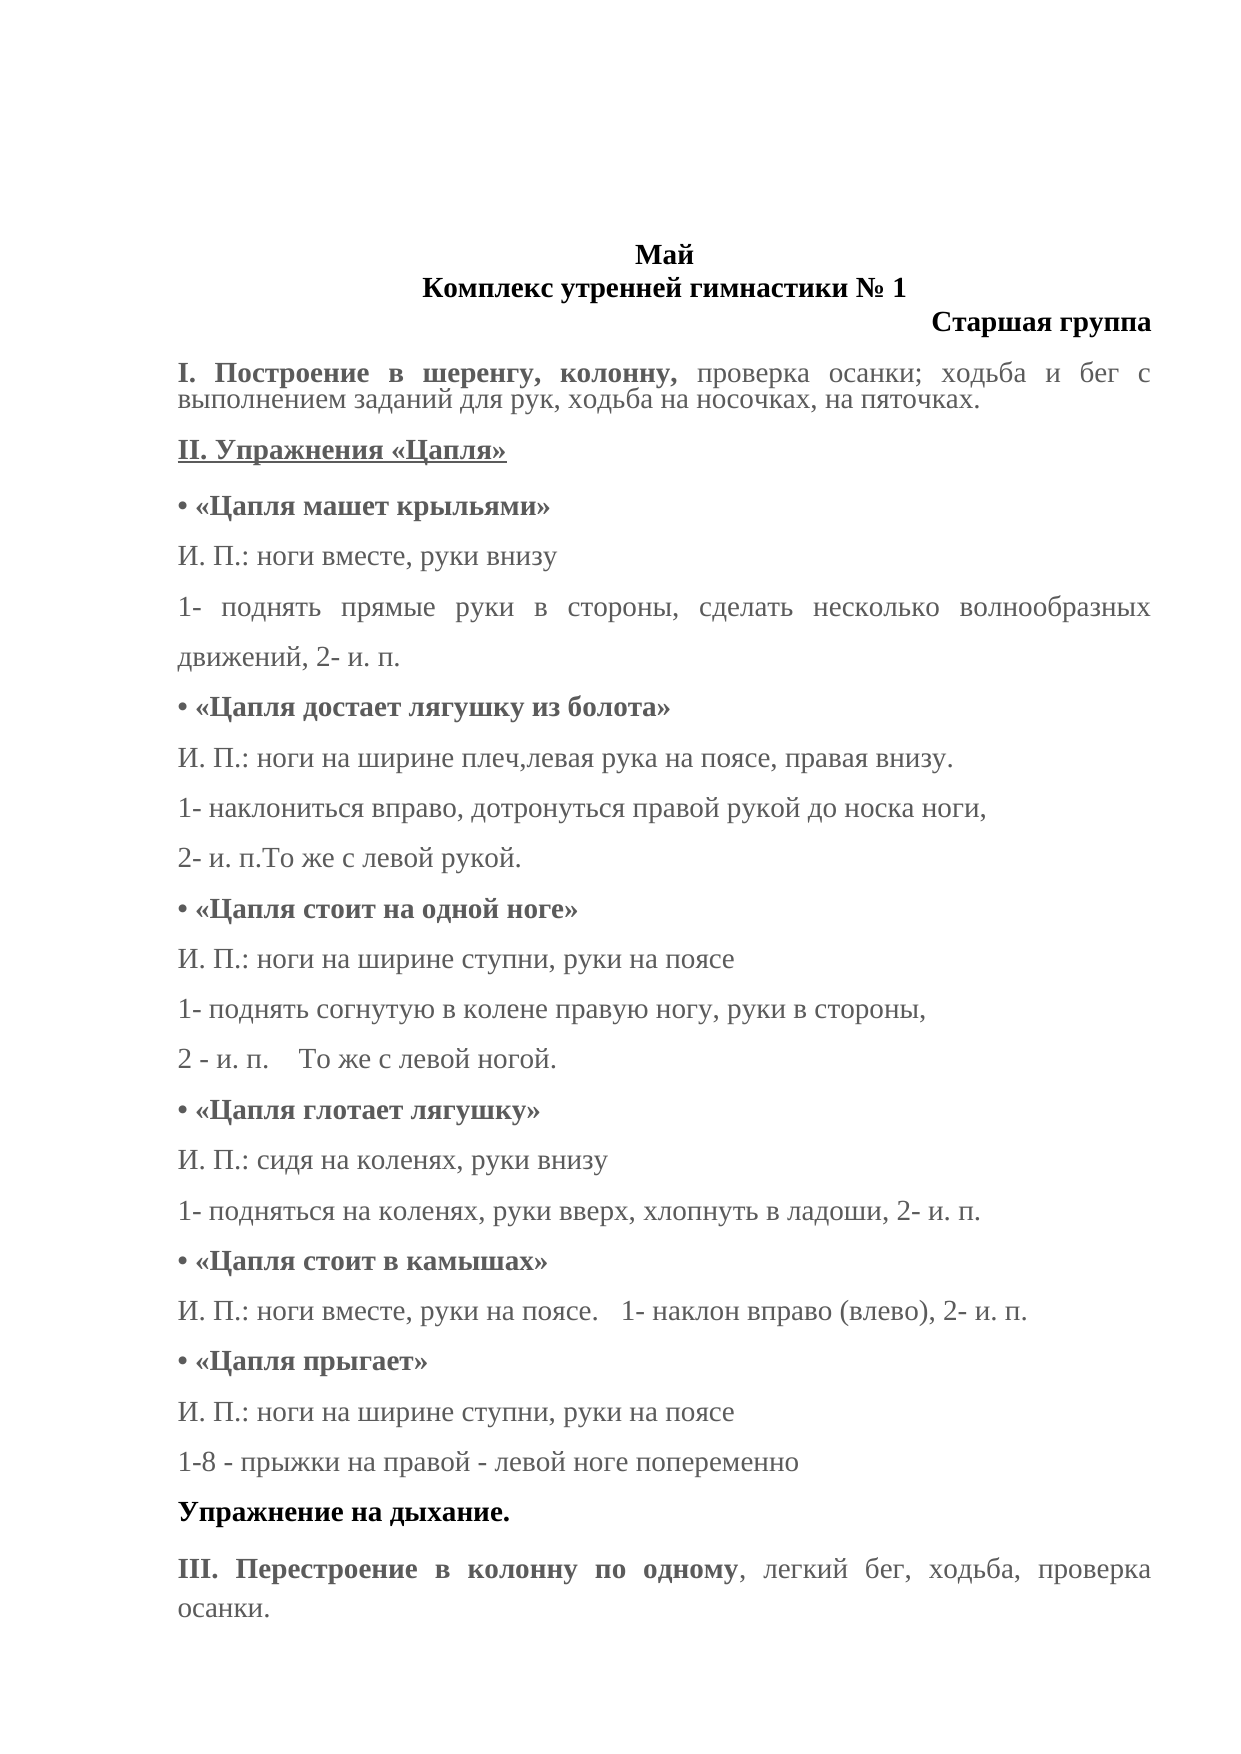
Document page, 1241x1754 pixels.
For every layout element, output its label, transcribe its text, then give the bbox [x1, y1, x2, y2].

text 2 - и. п. То же с левой ногой. [177, 1042, 1152, 1075]
text • «Цапля стоит на одной ноге» [177, 891, 1152, 924]
text II. Упражнения «Цапля» [177, 438, 1152, 465]
text Комплекс утренней гимнастики № 1 [177, 270, 1152, 304]
text И. П.: ноги на ширине ступни, руки на поясе [177, 1394, 1152, 1427]
text И. П.: сидя на коленях, руки внизу [177, 1142, 1152, 1176]
text Май [177, 237, 1152, 270]
text И. П.: ноги на ширине ступни, руки на поясе [177, 941, 1152, 974]
text • «Цапля машет крыльями» [177, 488, 1152, 522]
text 1- наклониться вправо, дотронуться правой рукой до носка ноги, [177, 790, 1152, 824]
text • «Цапля стоит в камышах» [177, 1243, 1152, 1276]
text III. Перестроение в колонну по одному, легкий бег, ходьба, проверка осанки. [177, 1551, 1152, 1623]
text И. П.: ноги вместе, руки внизу [177, 538, 1152, 572]
text 1-8 - прыжки на правой - левой ноге попеременно [177, 1444, 1152, 1478]
text • «Цапля глотает лягушку» [177, 1092, 1152, 1126]
text • «Цапля достает лягушку из болота» [177, 689, 1152, 723]
text 1- поднять прямые руки в стороны, сделать несколько волнообразных движений, 2- и. п. [177, 589, 1152, 673]
text I. Построение в шеренгу, колонну, проверка осанки; ходьба и бег с выполнением заданий для рук, ходьба на носочках, на пяточках. [177, 361, 1152, 414]
text Старшая группа [177, 304, 1152, 337]
text Упражнение на дыхание. [177, 1494, 1152, 1528]
text И. П.: ноги на ширине плеч,левая рука на поясе, правая внизу. [177, 740, 1152, 773]
text И. П.: ноги вместе, руки на поясе. 1- наклон вправо (влево), 2- и. п. [177, 1293, 1152, 1327]
text 1- подняться на коленях, руки вверх, хлопнуть в ладоши, 2- и. п. [177, 1193, 1152, 1226]
text • «Цапля прыгает» [177, 1343, 1152, 1377]
text 2- и. п.То же с левой рукой. [177, 840, 1152, 874]
text 1- поднять согнутую в колене правую ногу, руки в стороны, [177, 991, 1152, 1025]
